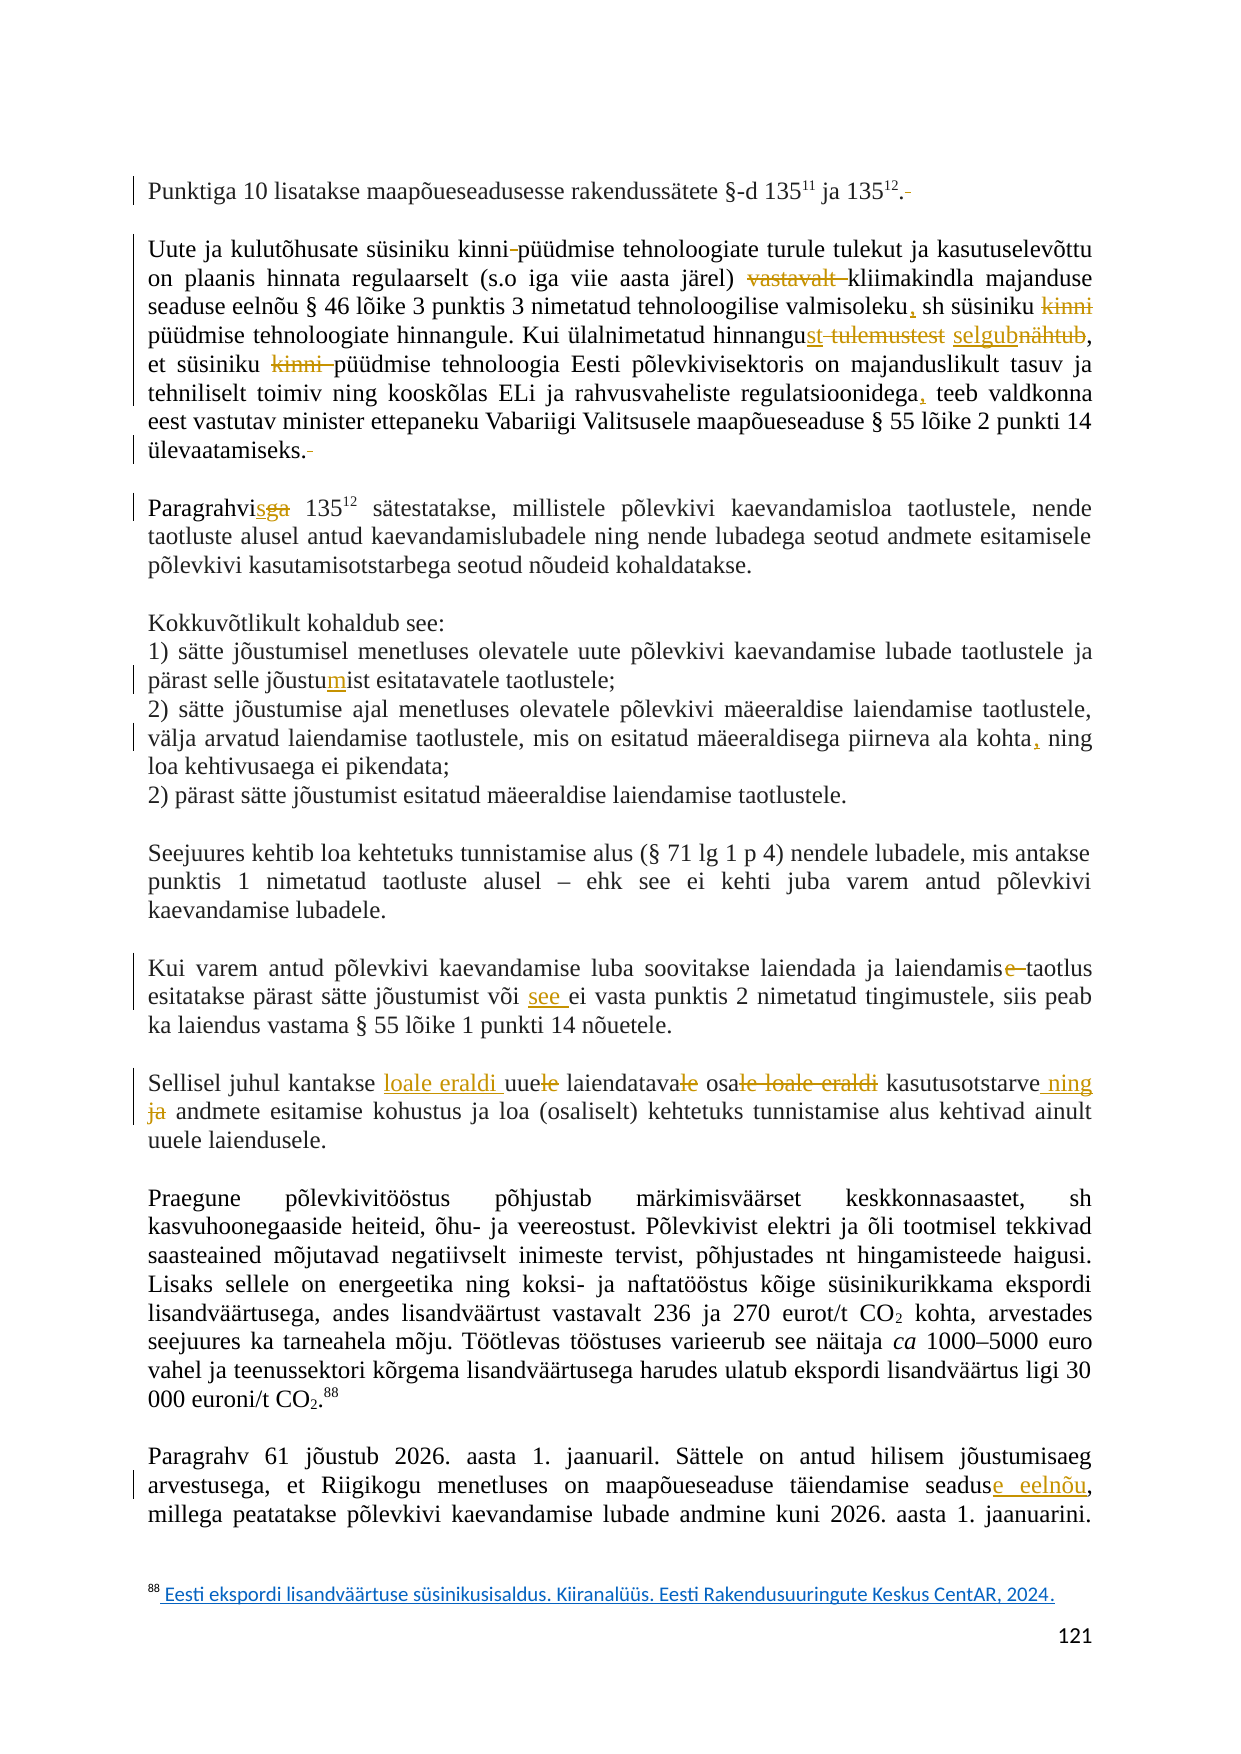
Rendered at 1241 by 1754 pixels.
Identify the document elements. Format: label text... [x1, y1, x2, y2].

text Praegune põlevkivitööstus põhjustab märkimisväärset keskkonnasaastet, sh kasvuhoonegaaside heiteid, õhu- ja veereostust. Põlevkivist elektri ja õli tootmisel tekkivad saasteained mõjutavad negatiivselt inimeste tervist, põhjustades nt hingamisteede haigusi. Lisaks sellele on energeetika ning koksi- ja naftatööstus kõige süsinikurikkama ekspordi lisandväärtusega, andes lisandväärtust vastavalt 236 ja 270 eurot/t CO2 kohta, arvestades seejuures ka tarneahela mõju. Töötlevas tööstuses varieerub see näitaja ca 1000–5000 euro vahel ja teenussektori kõrgema lisandväärtusega harudes ulatub ekspordi lisandväärtus ligi 30 000 euroni/t CO2. [148, 1183, 1092, 1413]
text Seejuures kehtib loa kehtetuks tunnistamise alus (§ 71 lg 1 p 4) nendele lubadele, mis antakse punktis 1 nimetatud taotluste alusel – ehk see ei kehti juba varem antud põlevkivi kaevandamise lubadele. [148, 838, 1092, 924]
text Kui varem antud põlevkivi kaevandamise luba soovitakse laiendada ja laiendamistaotlus esitatakse pärast sätte jõustumist või ei vasta punktis 2 nimetatud tingimustele, siis peab ka laiendus vastama § 55 lõike 1 punkti 14 nõuetele. [148, 953, 1092, 1039]
text Sellisel juhul kantakse uue laiendatava osa kasutusotstarve andmete esitamise kohustus ja loa (osaliselt) kehtetuks tunnistamise alus kehtivad ainult uuele laiendusele. [148, 1068, 1092, 1154]
text Kokkuvõtlikult kohaldub see: [148, 608, 1092, 636]
text 2) pärast sätte jõustumist esitatud mäeeraldise laiendamise taotlustele. [148, 780, 1092, 809]
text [148, 1441, 1092, 1528]
text Punktiga 10 lisatakse maapõueseadusesse rakendussätete §-d 13511 ja 13512. [148, 176, 1092, 205]
text 2) sätte jõustumise ajal menetluses olevatele põlevkivi mäeeraldise laiendamise taotlustele, välja arvatud laiendamise taotlustele, mis on esitatud mäeeraldisega piirneva ala kohta ning loa kehtivusaega ei pikendata; [148, 694, 1092, 780]
text Uute ja kulutõhusate süsiniku kinnipüüdmise tehnoloogiate turule tulekut ja kasutuselevõttu on plaanis hinnata regulaarselt (s.o iga viie aasta järel) kliimakindla majanduse seaduse eelnõu § 46 lõike 3 punktis 3 nimetatud tehnoloogilise valmisoleku sh süsiniku püüdmise tehnoloogiate hinnangule. Kui ülalnimetatud hinnangu , et süsiniku püüdmise tehnoloogia Eesti põlevkivisektoris on majanduslikult tasuv ja tehniliselt toimiv ning kooskõlas ELi ja rahvusvaheliste regulatsioonidega teeb valdkonna eest vastutav minister ettepaneku Vabariigi Valitsusele maapõueseaduse § 55 lõike 2 punkti 14 ülevaatamiseks. [148, 234, 1092, 464]
text Paragrahvi 13512 sätestatakse, millistele põlevkivi kaevandamisloa taotlustele, nende taotluste alusel antud kaevandamislubadele ning nende lubadega seotud andmete esitamisele põlevkivi kasutamisotstarbega seotud nõudeid kohaldatakse. [148, 493, 1092, 579]
text 1) sätte jõustumisel menetluses olevatele uute põlevkivi kaevandamise lubade taotlustele ja pärast selle jõustuist esitatavatele taotlustele; [148, 636, 1092, 694]
